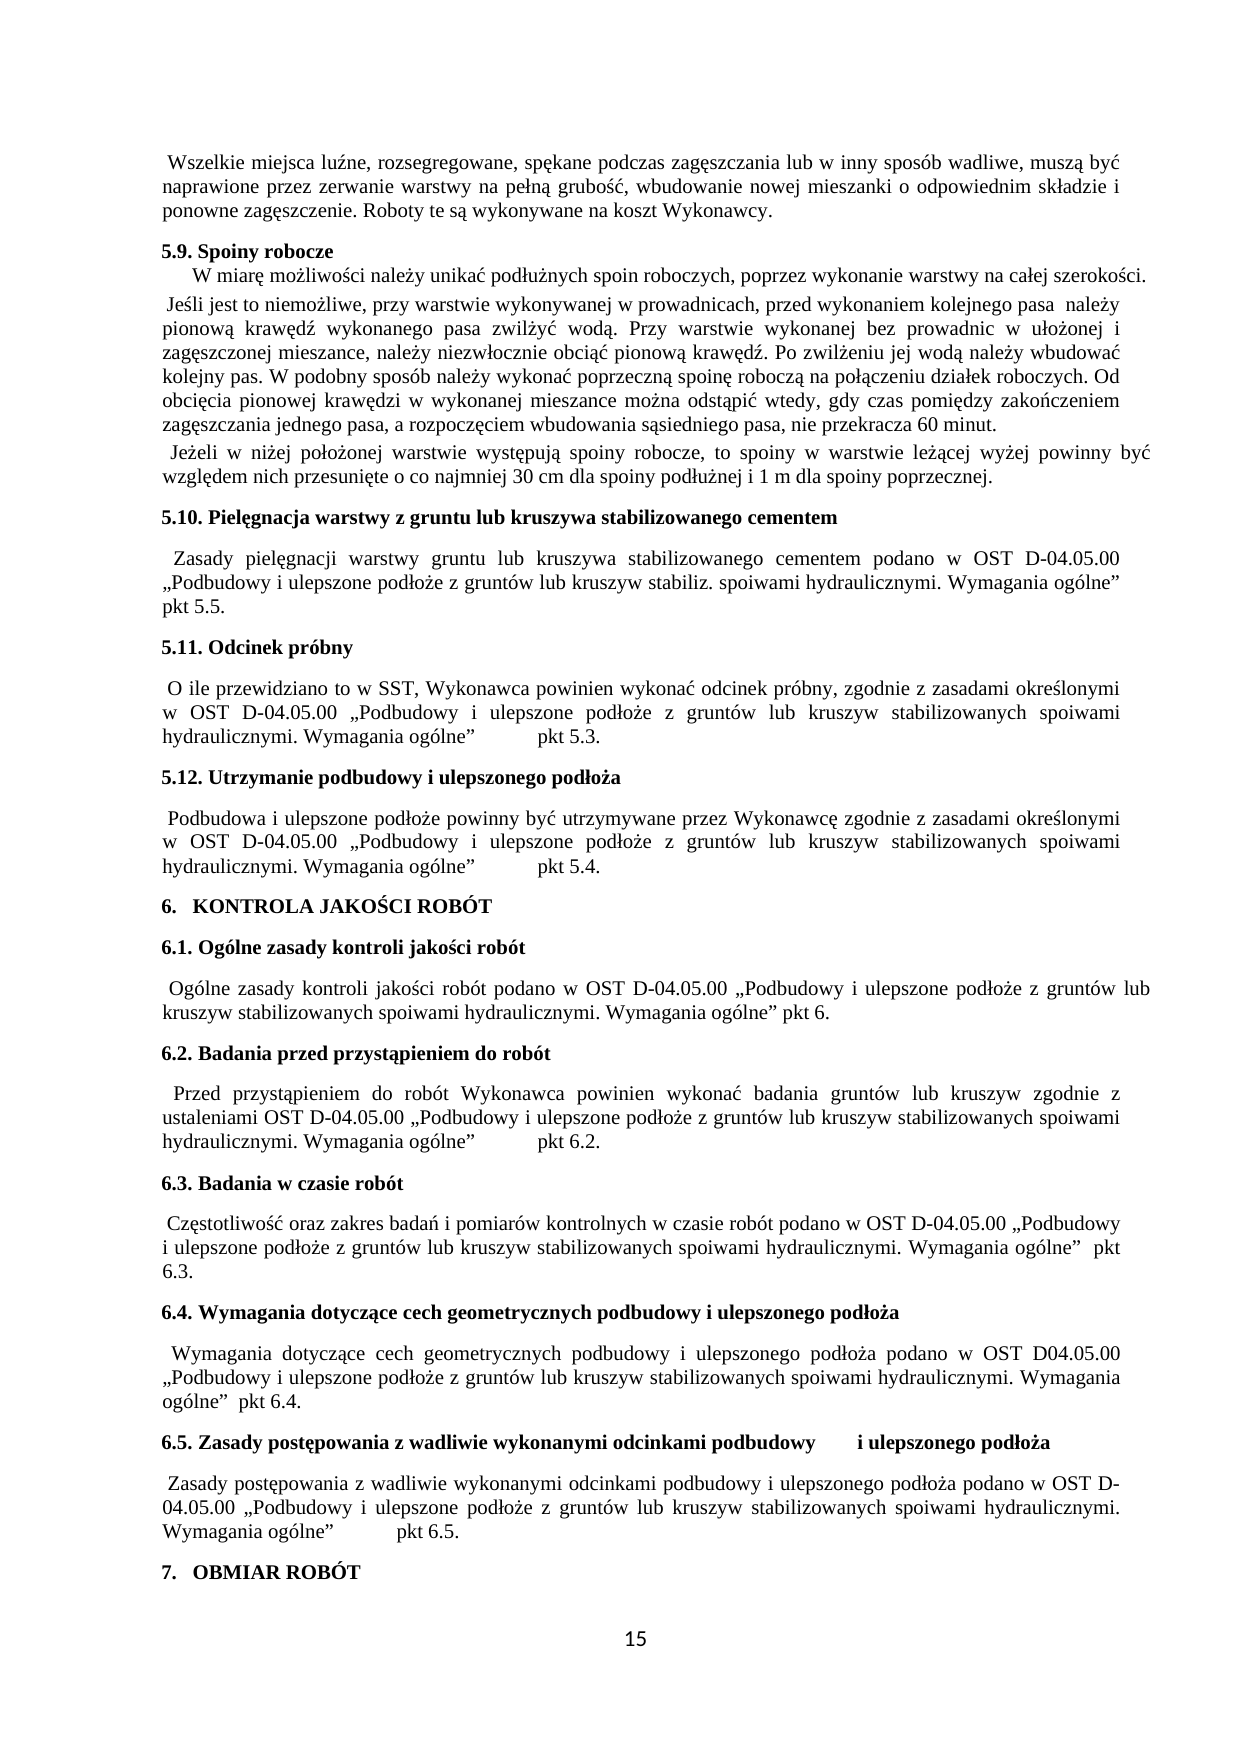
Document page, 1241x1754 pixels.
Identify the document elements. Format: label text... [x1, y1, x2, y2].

list Wymagania dotyczące cech geometrycznych podbudowy i ulepszonego podłoża [161, 1300, 1154, 1324]
list KONTROLA JAKOŚCI ROBÓT [161, 894, 1154, 918]
text 5.11. Odcinek próbny [161, 635, 1154, 659]
list OBMIAR ROBÓT [161, 1560, 1154, 1584]
text Zasady pielęgnacji warstwy gruntu lub kruszywa stabilizowanego cementem podano w OST D-04.05.00 „Podbudowy i ulepszone podłoże z gruntów lub kruszyw stabiliz. spoiwami hydraulicznymi. Wymagania ogólne” pkt 5.5. [161, 546, 1122, 618]
text 5.12. Utrzymanie podbudowy i ulepszonego podłoża [161, 765, 1154, 789]
text Ogólne zasady kontroli jakości robót podano w OST D-04.05.00 „Podbudowy i ulepszone podłoże z gruntów lub kruszyw stabilizowanych spoiwami hydraulicznymi. Wymagania ogólne” pkt 6. [161, 976, 1152, 1024]
text 5.10. Pielęgnacja warstwy z gruntu lub kruszywa stabilizowanego cementem [161, 505, 1154, 529]
list Badania w czasie robót [161, 1171, 1154, 1194]
text Wszelkie miejsca luźne, rozsegregowane, spękane podczas zagęszczania lub w inny sposób wadliwe, muszą być naprawione przez zerwanie warstwy na pełną grubość, wbudowanie nowej mieszanki o odpowiednim składzie i ponowne zagęszczenie. Roboty te są wykonywane na koszt Wykonawcy. [161, 150, 1122, 222]
text Jeżeli w niżej położonej warstwie występują spoiny robocze, to spoiny w warstwie leżącej wyżej powinny być względem nich przesunięte o co najmniej 30 cm dla spoiny podłużnej i 1 m dla spoiny poprzecznej. [161, 440, 1152, 488]
text W miarę możliwości należy unikać podłużnych spoin roboczych, poprzez wykonanie warstwy na całej szerokości. [161, 263, 1152, 287]
text Częstotliwość oraz zakres badań i pomiarów kontrolnych w czasie robót podano w OST D-04.05.00 „Podbudowy i ulepszone podłoże z gruntów lub kruszyw stabilizowanych spoiwami hydraulicznymi. Wymagania ogólne” pkt 6.3. [161, 1211, 1122, 1283]
text Przed przystąpieniem do robót Wykonawca powinien wykonać badania gruntów lub kruszyw zgodnie z ustaleniami OST D-04.05.00 „Podbudowy i ulepszone podłoże z gruntów lub kruszyw stabilizowanych spoiwami hydraulicznymi. Wymagania ogólne” pkt 6.2. [161, 1081, 1122, 1153]
list Badania przed przystąpieniem do robót [161, 1041, 1154, 1065]
list Zasady postępowania z wadliwie wykonanymi odcinkami podbudowy i ulepszonego podłoża [161, 1430, 1154, 1454]
text Jeśli jest to niemożliwe, przy warstwie wykonywanej w prowadnicach, przed wykonaniem kolejnego pasa należy pionową krawędź wykonanego pasa zwilżyć wodą. Przy warstwie wykonanej bez prowadnic w ułożonej i zagęszczonej mieszance, należy niezwłocznie obciąć pionową krawędź. Po zwilżeniu jej wodą należy wbudować kolejny pas. W podobny sposób należy wykonać poprzeczną spoinę roboczą na połączeniu działek roboczych. Od obcięcia pionowej krawędzi w wykonanej mieszance można odstąpić wtedy, gdy czas pomiędzy zakończeniem zagęszczania jednego pasa, a rozpoczęciem wbudowania sąsiedniego pasa, nie przekracza 60 minut. [161, 292, 1122, 436]
text Podbudowa i ulepszone podłoże powinny być utrzymywane przez Wykonawcę zgodnie z zasadami określonymi w OST D-04.05.00 „Podbudowy i ulepszone podłoże z gruntów lub kruszyw stabilizowanych spoiwami hydraulicznymi. Wymagania ogólne” pkt 5.4. [161, 805, 1122, 878]
text Zasady postępowania z wadliwie wykonanymi odcinkami podbudowy i ulepszonego podłoża podano w OST D-04.05.00 „Podbudowy i ulepszone podłoże z gruntów lub kruszyw stabilizowanych spoiwami hydraulicznymi. Wymagania ogólne” pkt 6.5. [161, 1471, 1122, 1543]
list Ogólne zasady kontroli jakości robót [161, 935, 1154, 959]
text Wymagania dotyczące cech geometrycznych podbudowy i ulepszonego podłoża podano w OST D04.05.00 „Podbudowy i ulepszone podłoże z gruntów lub kruszyw stabilizowanych spoiwami hydraulicznymi. Wymagania ogólne” pkt 6.4. [161, 1341, 1122, 1413]
text O ile przewidziano to w SST, Wykonawca powinien wykonać odcinek próbny, zgodnie z zasadami określonymi w OST D-04.05.00 „Podbudowy i ulepszone podłoże z gruntów lub kruszyw stabilizowanych spoiwami hydraulicznymi. Wymagania ogólne” pkt 5.3. [161, 676, 1122, 748]
text 5.9. Spoiny robocze [161, 239, 1154, 263]
